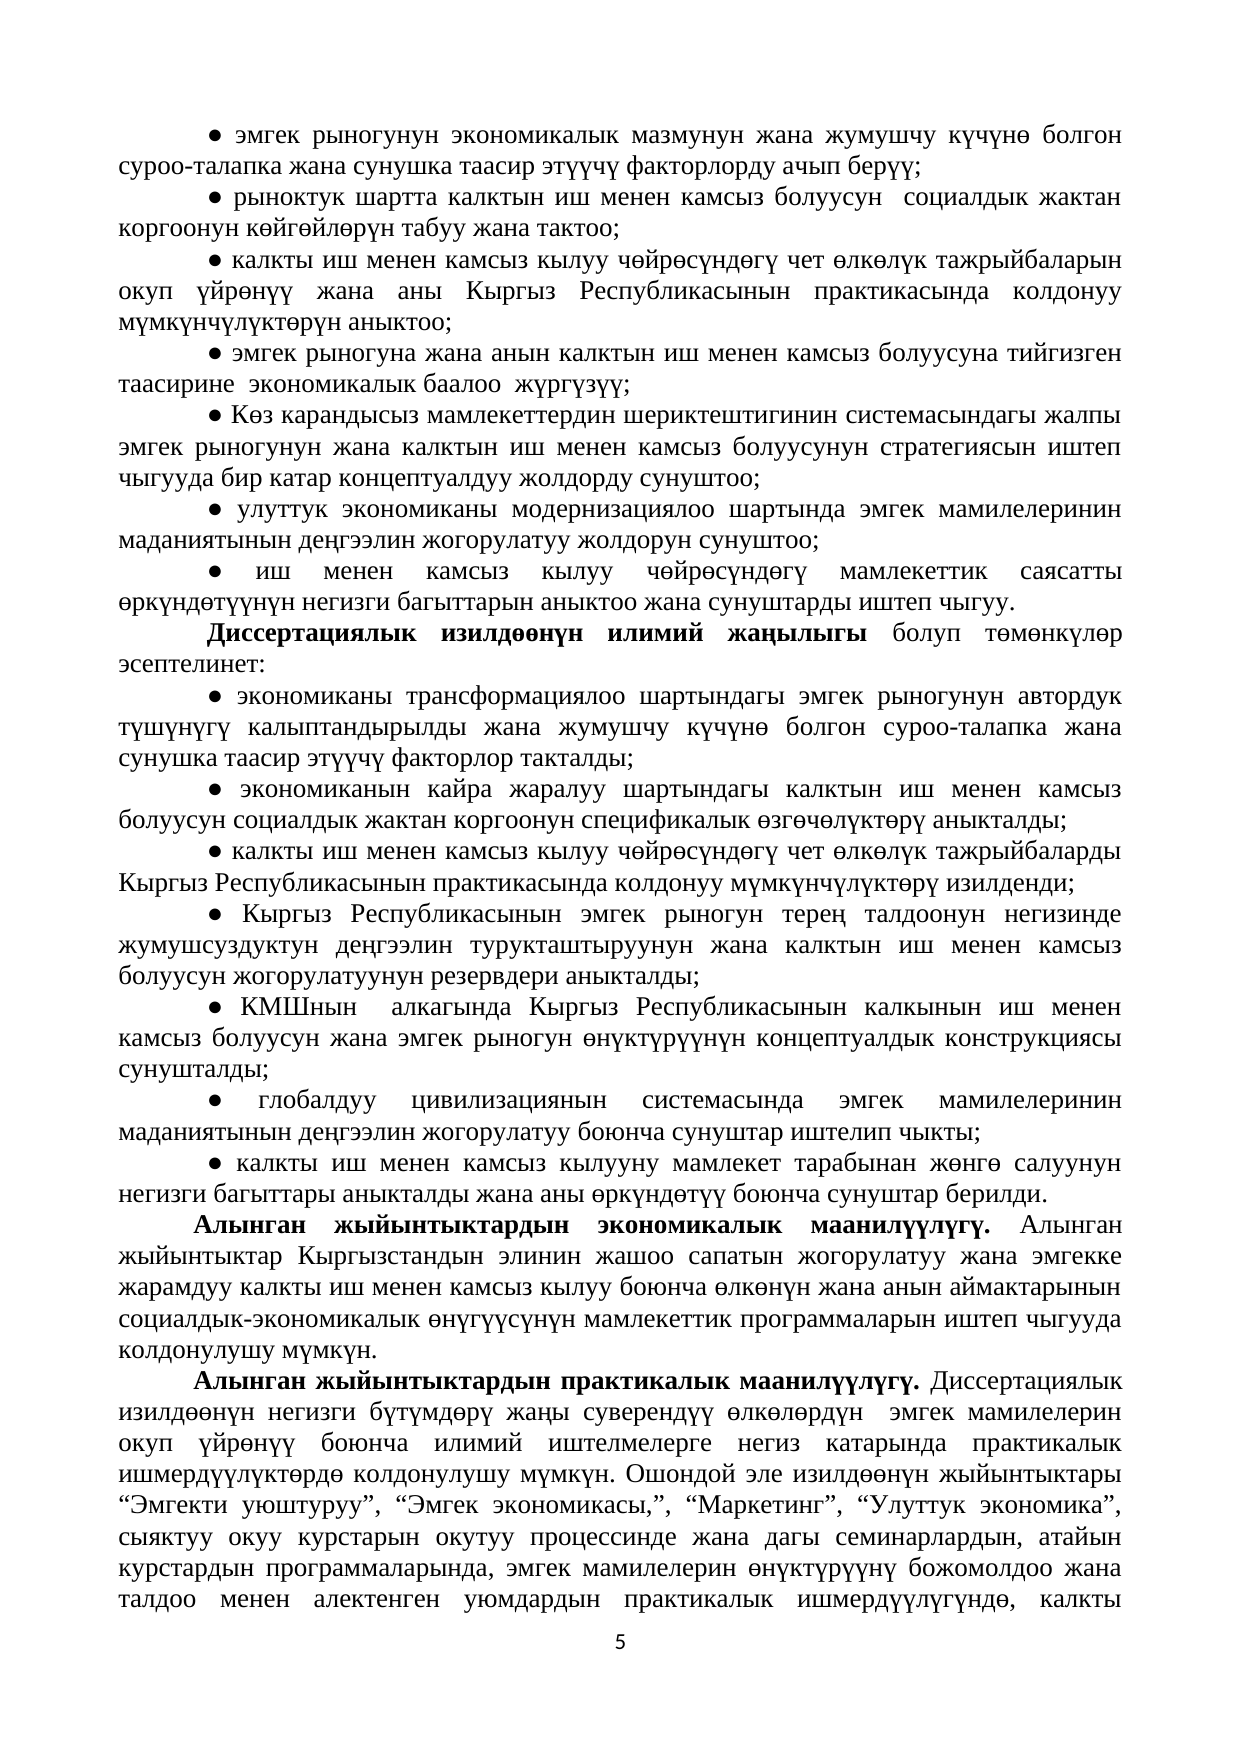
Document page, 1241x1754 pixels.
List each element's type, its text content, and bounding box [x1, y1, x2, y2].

text ● эмгек рыногуна жана анын калктын иш менен камсыз болуусуна тийгизген таасирине экономикалык баалоо жүргүзүү; [118, 336, 1123, 398]
text ● эмгек рыногунун экономикалык мазмунун жана жумушчу күчүнө болгон суроо-талапка жана сунушка таасир этүүчү факторлорду ачып берүү; [118, 118, 1123, 180]
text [118, 1364, 1123, 1613]
text ● иш менен камсыз кылуу чөйрөсүндөгү мамлекеттик саясатты өркүндөтүүнүн негизги багыттарын аныктоо жана сунуштарды иштеп чыгуу. [118, 554, 1123, 616]
text Алынган жыйынтыктардын экономикалык маанилүүлүгү. Алынган жыйынтыктар Кыргызстандын элинин жашоо сапатын жогорулатуу жана эмгекке жарамдуу калкты иш менен камсыз кылуу боюнча өлкөнүн жана анын аймактарынын социалдык-экономикалык өнүгүүсүнүн мамлекеттик программаларын иштеп чыгууда колдонулушу мүмкүн. [118, 1208, 1123, 1364]
text ● улуттук экономиканы модернизациялоо шартында эмгек мамилелеринин маданиятынын деңгээлин жогорулатуу жолдорун сунуштоо; [118, 492, 1123, 554]
text ● глобалдуу цивилизациянын системасында эмгек мамилелеринин маданиятынын деңгээлин жогорулатуу боюнча сунуштар иштелип чыкты; [118, 1084, 1123, 1146]
text ● экономиканы трансформациялоо шартындагы эмгек рыногунун автордук түшүнүгү калыптандырылды жана жумушчу күчүнө болгон суроо-талапка жана сунушка таасир этүүчү факторлор такталды; [118, 679, 1123, 772]
text ● КМШнын алкагында Кыргыз Республикасынын калкынын иш менен камсыз болуусун жана эмгек рыногун өнүктүрүүнүн концептуалдык конструкциясы сунушталды; [118, 990, 1123, 1084]
text ● Көз карандысыз мамлекеттердин шериктештигинин системасындагы жалпы эмгек рыногунун жана калктын иш менен камсыз болуусунун стратегиясын иштеп чыгууда бир катар концептуалдуу жолдорду сунуштоо; [118, 398, 1123, 492]
text ● рыноктук шартта калктын иш менен камсыз болуусун социалдык жактан коргоонун көйгөйлөрүн табуу жана тактоо; [118, 180, 1123, 243]
text ● калкты иш менен камсыз кылуу чөйрөсүндөгү чет өлкөлүк тажрыйбаларын окуп үйрөнүү жана аны Кыргыз Республикасынын практикасында колдонуу мүмкүнчүлүктөрүн аныктоо; [118, 243, 1123, 336]
text ● Кыргыз Республикасынын эмгек рыногун терең талдоонун негизинде жумушсуздуктун деңгээлин турукташтыруунун жана калктын иш менен камсыз болуусун жогорулатуунун резервдери аныкталды; [118, 897, 1123, 990]
text Диссертациялык изилдөөнүн илимий жаңылыгы болуп төмөнкүлөр эсептелинет: [118, 616, 1123, 679]
text ● калкты иш менен камсыз кылууну мамлекет тарабынан жөнгө салуунун негизги багыттары аныкталды жана аны өркүндөтүү боюнча сунуштар берилди. [118, 1146, 1123, 1208]
text ● калкты иш менен камсыз кылуу чөйрөсүндөгү чет өлкөлүк тажрыйбаларды Кыргыз Республикасынын практикасында колдонуу мүмкүнчүлүктөрү изилденди; [118, 834, 1123, 897]
text ● экономиканын кайра жаралуу шартындагы калктын иш менен камсыз болуусун социалдык жактан коргоонун спецификалык өзгөчөлүктөрү аныкталды; [118, 772, 1123, 834]
